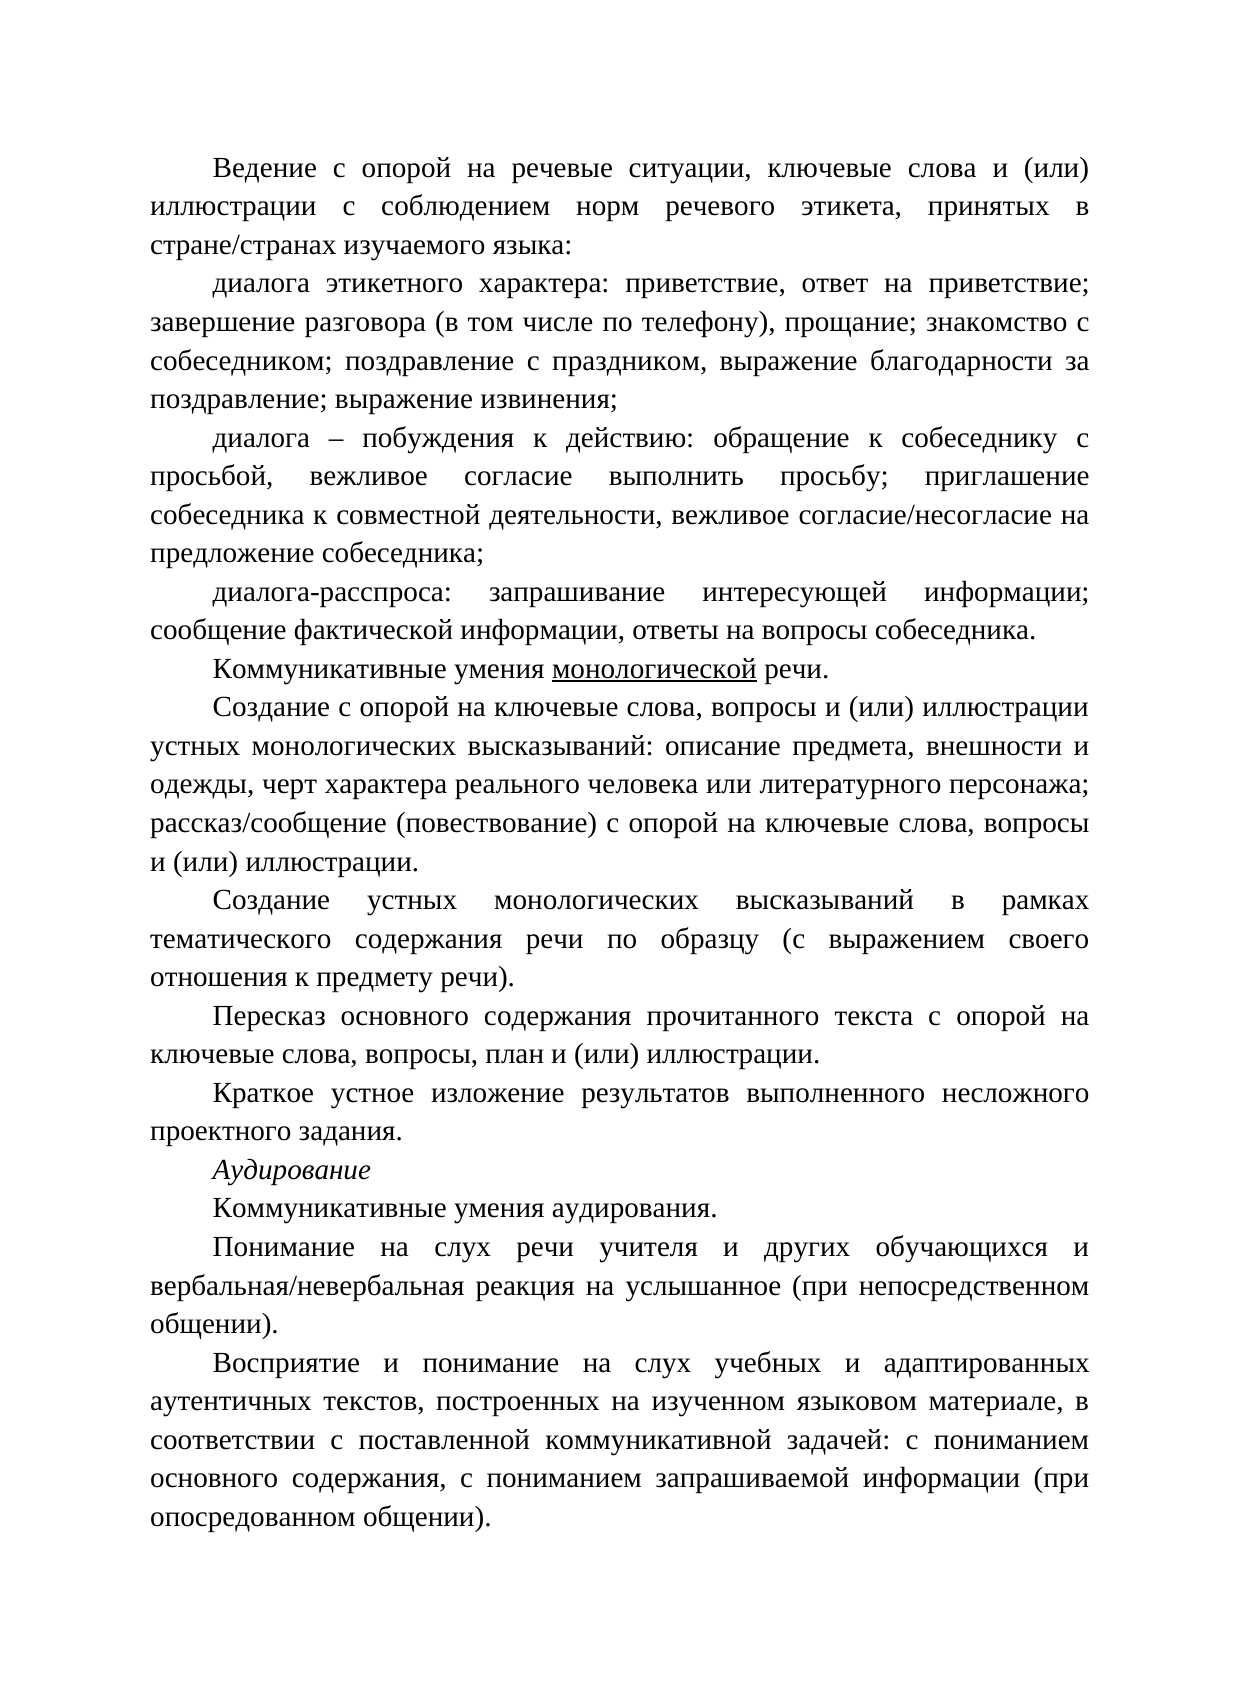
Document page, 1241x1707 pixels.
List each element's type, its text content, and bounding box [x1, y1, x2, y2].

text Аудирование [150, 1152, 1090, 1186]
text диалога этикетного характера: приветствие, ответ на приветствие; завершение разговора (в том числе по телефону), прощание; знакомство с собеседником; поздравление с праздником, выражение благодарности за поздравление; выражение извинения; [150, 266, 1090, 415]
text Коммуникативные умения монологической речи. [150, 651, 1090, 684]
text диалога – побуждения к действию: обращение к собеседнику с просьбой, вежливое согласие выполнить просьбу; приглашение собеседника к совместной деятельности, вежливое согласие/несогласие на предложение собеседника; [150, 420, 1090, 569]
text Коммуникативные умения аудирования. [150, 1191, 1090, 1224]
text Пересказ основного содержания прочитанного текста с опорой на ключевые слова, вопросы, план и (или) иллюстрации. [150, 998, 1090, 1070]
text Понимание на слух речи учителя и других обучающихся и вербальная/невербальная реакция на услышанное (при непосредственном общении). [150, 1229, 1090, 1340]
text Создание с опорой на ключевые слова, вопросы и (или) иллюстрации устных монологических высказываний: описание предмета, внешности и одежды, черт характера реального человека или литературного персонажа; рассказ/сообщение (повествование) с опорой на ключевые слова, вопросы и (или) иллюстрации. [150, 689, 1090, 877]
text диалога-расспроса: запрашивание интересующей информации; сообщение фактической информации, ответы на вопросы собеседника. [150, 574, 1090, 646]
text Создание устных монологических высказываний в рамках тематического содержания речи по образцу (с выражением своего отношения к предмету речи). [150, 882, 1090, 993]
text Восприятие и понимание на слух учебных и адаптированных аутентичных текстов, построенных на изученном языковом материале, в соответствии с поставленной коммуникативной задачей: с пониманием основного содержания, с пониманием запрашиваемой информации (при опосредованном общении). [150, 1345, 1090, 1532]
text Ведение с опорой на речевые ситуации, ключевые слова и (или) иллюстрации с соблюдением норм речевого этикета, принятых в стране/странах изучаемого языка: [150, 150, 1090, 261]
text Краткое устное изложение результатов выполненного несложного проектного задания. [150, 1075, 1090, 1147]
